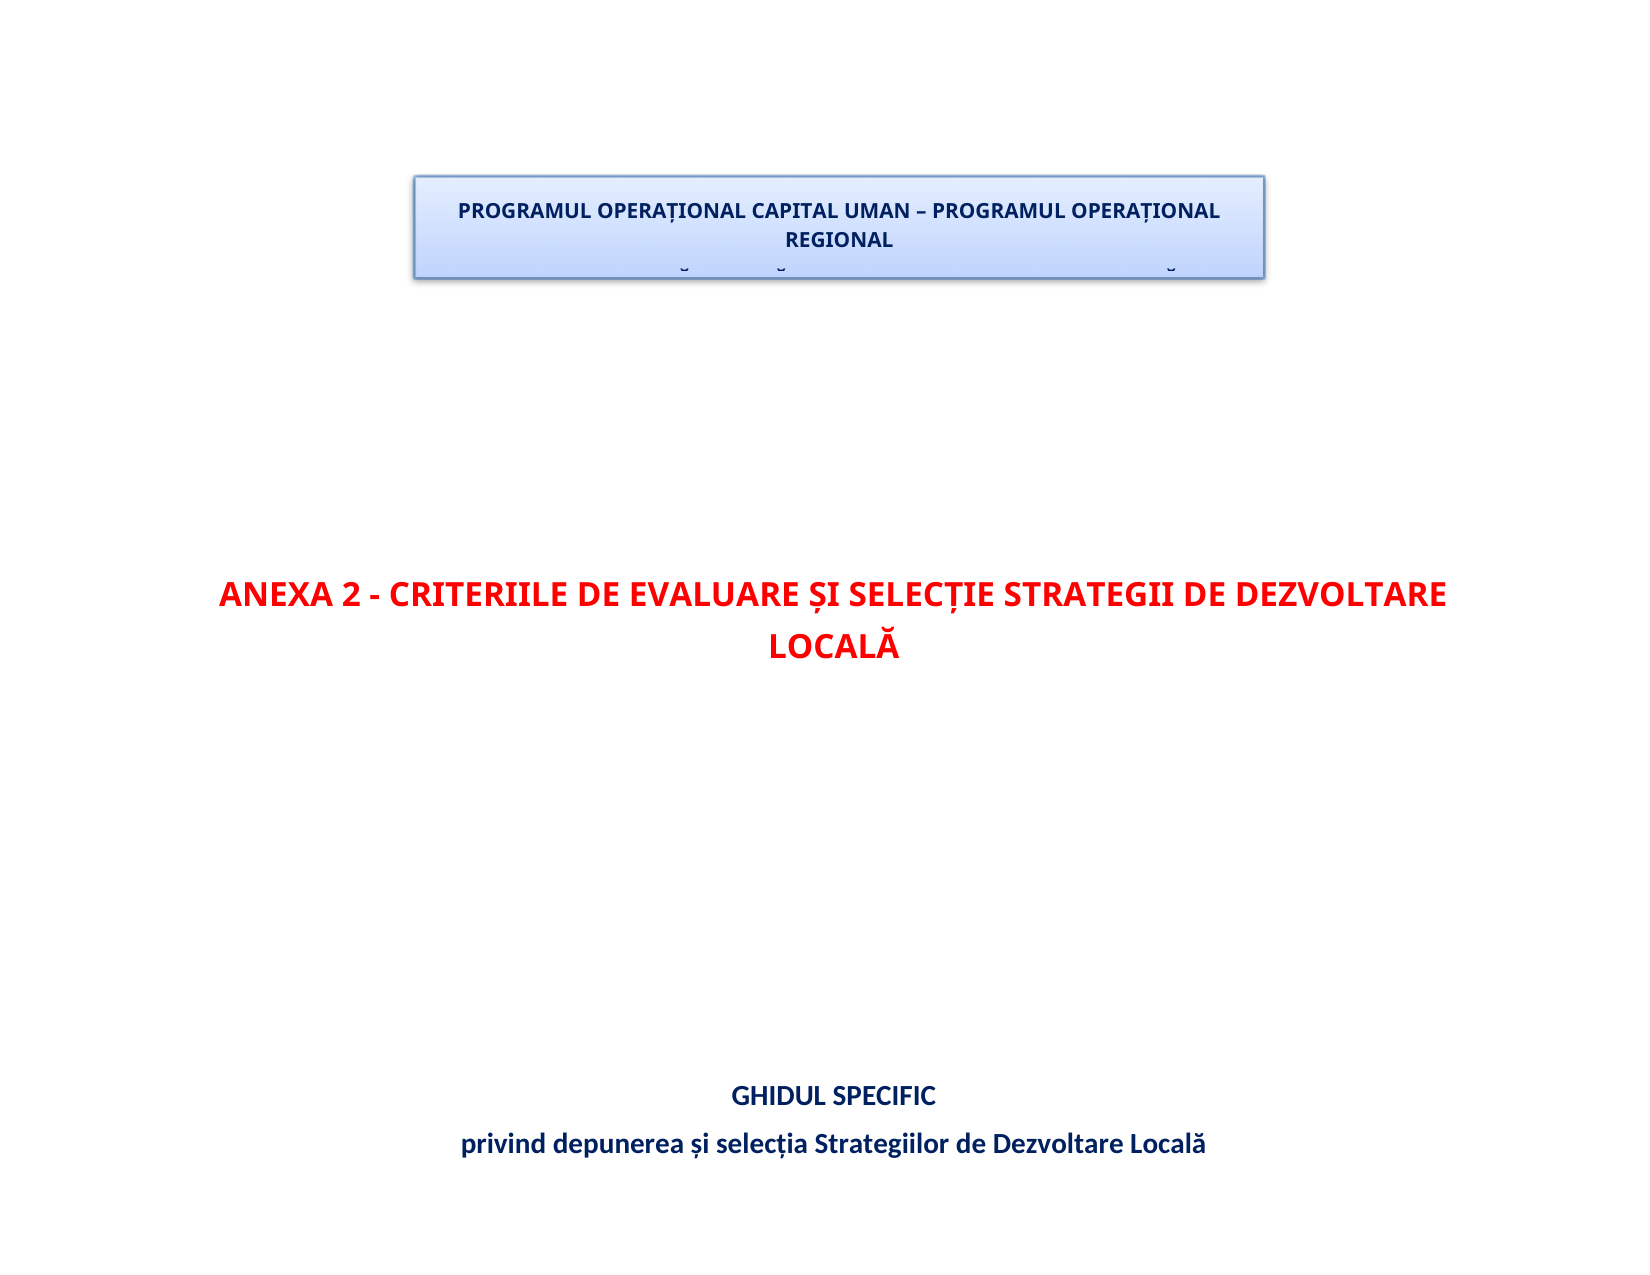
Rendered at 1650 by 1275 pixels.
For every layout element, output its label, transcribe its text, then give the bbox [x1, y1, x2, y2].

text GHIDUL SPECIFIC [150, 1077, 1517, 1112]
text ANEXA 2 - CRITERIILE DE EVALUARE ȘI SELECȚIE STRATEGII DE DEZVOLTARE LOCALĂ [150, 571, 1517, 668]
text privind depunerea și selecția Strategiilor de Dezvoltare Locală [150, 1125, 1517, 1160]
